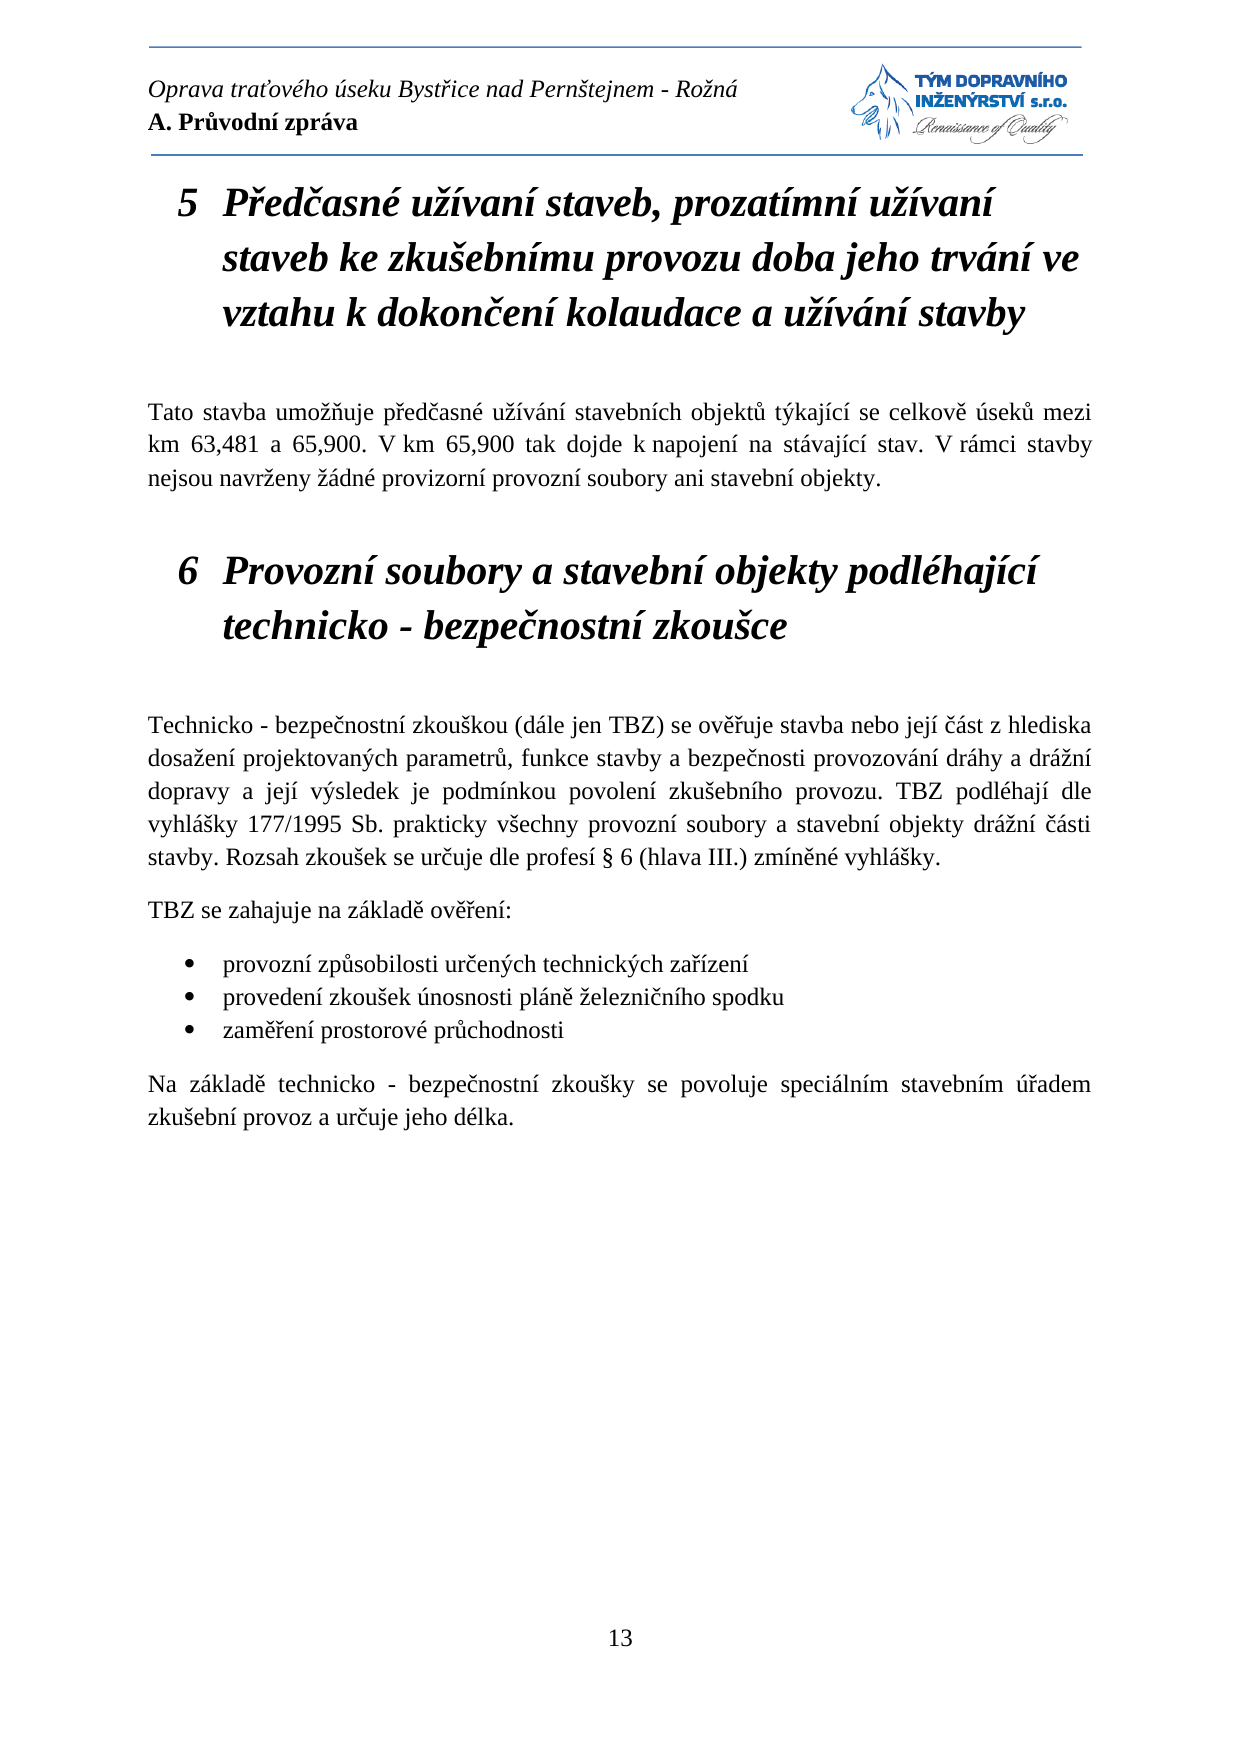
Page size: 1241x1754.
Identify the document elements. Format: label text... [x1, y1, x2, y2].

text Tato stavba umožňuje předčasné užívání stavebních objektů týkající se celkově úseků mezi km 63,481 a 65,900. V km 65,900 tak dojde k napojení na stávající stav. V rámci stavby nejsou navrženy žádné provizorní provozní soubory ani stavební objekty. [148, 397, 1092, 491]
list provedení zkoušek únosnosti pláně železničního spodku [185, 982, 1092, 1011]
text Na základě technicko - bezpečnostní zkoušky se povoluje speciálním stavebním úřadem zkušební provoz a určuje jeho délka. [148, 1069, 1092, 1131]
text Technicko - bezpečnostní zkouškou (dále jen TBZ) se ověřuje stavba nebo její část z hlediska dosažení projektovaných parametrů, funkce stavby a bezpečnosti provozování dráhy a drážní dopravy a její výsledek je podmínkou povolení zkušebního provozu. TBZ podléhají dle vyhlášky 177/1995 Sb. prakticky všechny provozní soubory a stavební objekty drážní části stavby. Rozsah zkoušek se určuje dle profesí § 6 (hlava III.) zmíněné vyhlášky. [148, 710, 1092, 871]
list provozní způsobilosti určených technických zařízení [185, 949, 1092, 978]
text TBZ se zahajuje na základě ověření: [148, 896, 1092, 924]
list zaměření prostorové průchodnosti [185, 1016, 1092, 1044]
subtitle Předčasné užívaní staveb, prozatímní užívaní staveb ke zkušebnímu provozu doba jeho trvání ve vztahu k dokončení kolaudace a užívání stavby [177, 177, 1092, 336]
subtitle Provozní soubory a stavební objekty podléhající technicko - bezpečnostní zkoušce [177, 546, 1092, 649]
